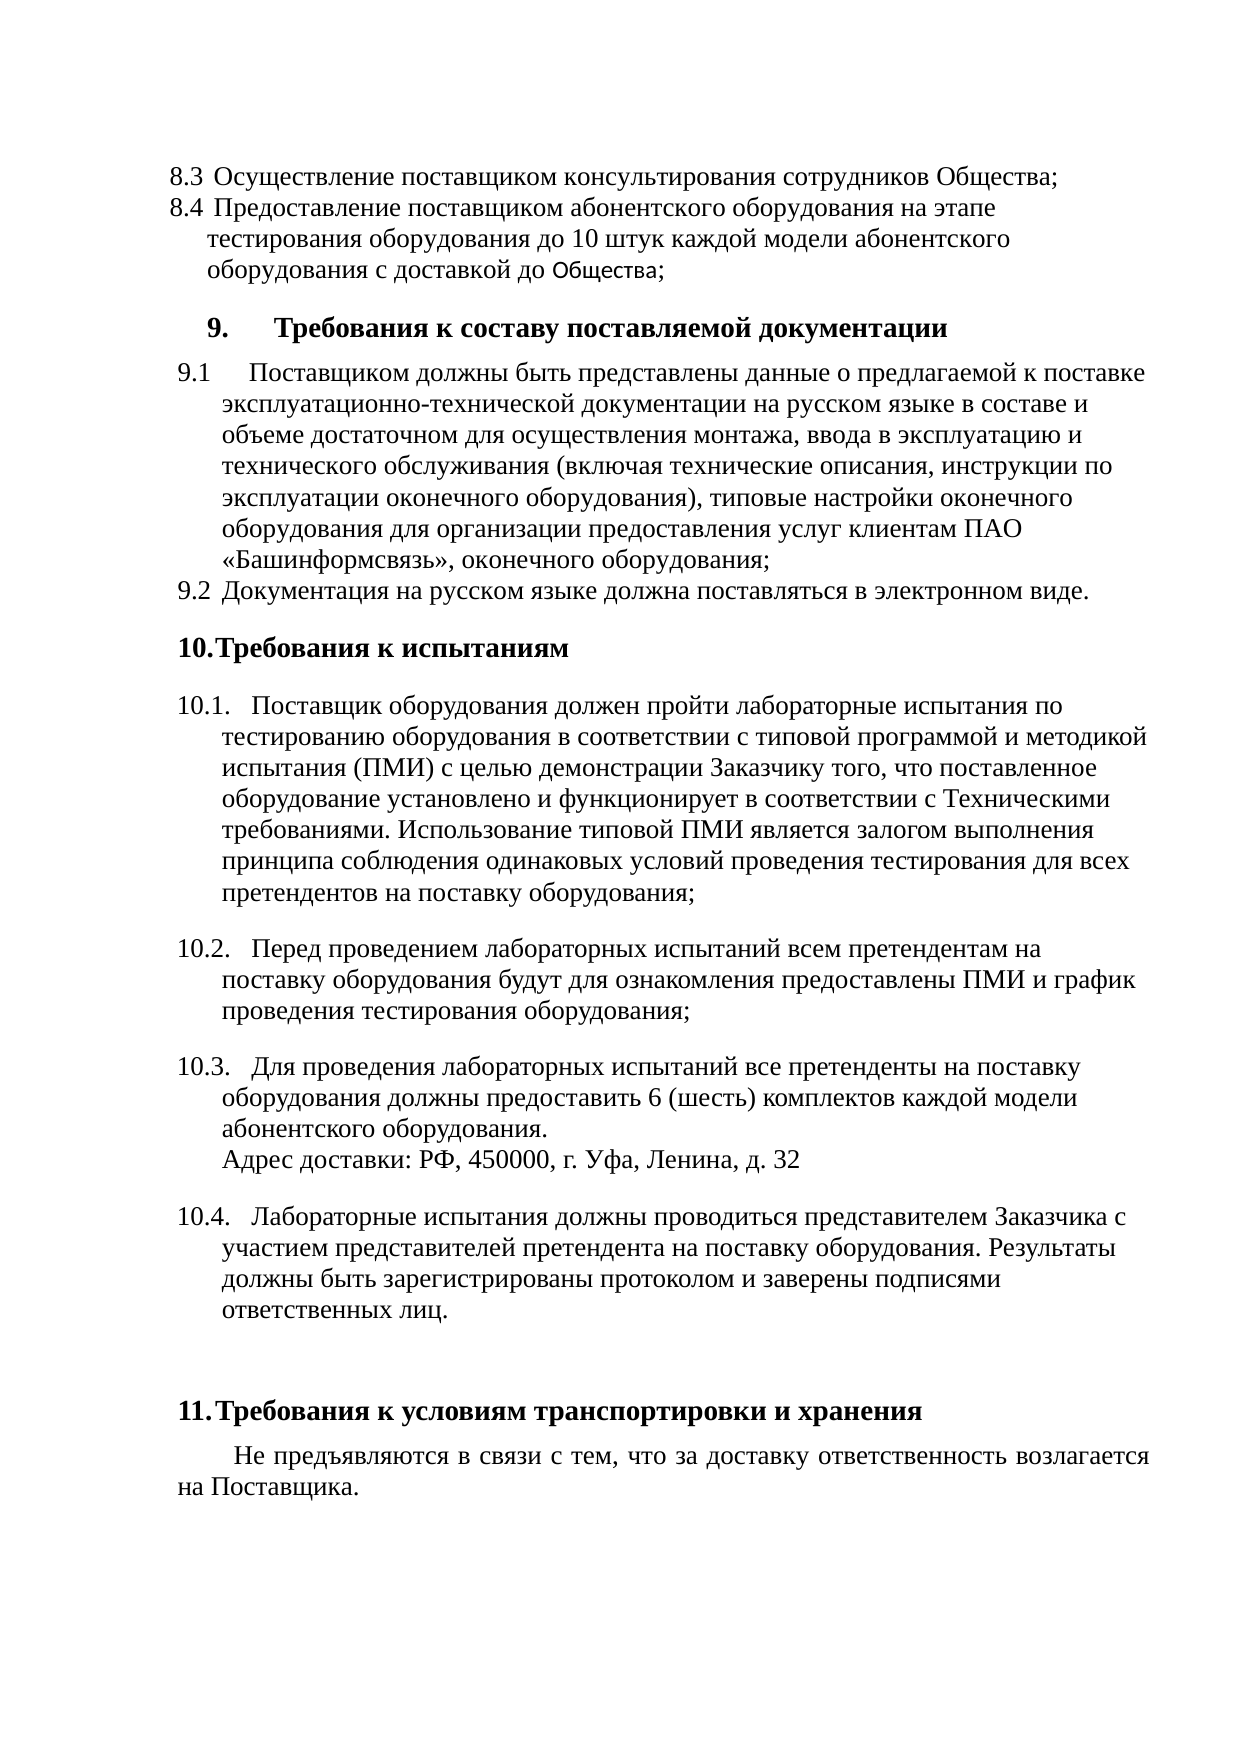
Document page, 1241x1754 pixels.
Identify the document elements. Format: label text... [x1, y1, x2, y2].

text Не предъявляются в связи с тем, что за доставку ответственность возлагается на Поставщика. [177, 1439, 1152, 1501]
list Документация на русском языке должна поставляться в электронном виде. [177, 574, 1152, 605]
list Перед проведением лабораторных испытаний всем претендентам на поставку оборудования будут для ознакомления предоставлены ПМИ и график проведения тестирования оборудования; [177, 932, 1152, 1025]
list Поставщиком должны быть представлены данные о предлагаемой к поставке эксплуатационно-технической документации на русском языке в составе и объеме достаточном для осуществления монтажа, ввода в эксплуатацию и технического обслуживания (включая технические описания, инструкции по эксплуатации оконечного оборудования), типовые настройки оконечного оборудования для организации предоставления услуг клиентам ПАО «Башинформсвязь», оконечного оборудования; [177, 356, 1152, 574]
list Лабораторные испытания должны проводиться представителем Заказчика с участием представителей претендента на поставку оборудования. Результаты должны быть зарегистрированы протоколом и заверены подписями ответственных лиц. [177, 1200, 1152, 1324]
list Осуществление поставщиком консультирования сотрудников Общества; [169, 160, 1152, 191]
list Требования к условиям транспортировки и хранения [177, 1393, 1152, 1427]
list Для проведения лабораторных испытаний все претенденты на поставку оборудования должны предоставить 6 (шесть) комплектов каждой модели абонентского оборудования. Адрес доставки: РФ, 450000, г. Уфа, Ленина, д. 32 [177, 1050, 1152, 1175]
list Поставщик оборудования должен пройти лабораторные испытания по тестированию оборудования в соответствии с типовой программой и методикой испытания (ПМИ) с целью демонстрации Заказчику того, что поставленное оборудование установлено и функционирует в соответствии с Техническими требованиями. Использование типовой ПМИ является залогом выполнения принципа соблюдения одинаковых условий проведения тестирования для всех претендентов на поставку оборудования; [177, 689, 1152, 907]
list Требования к испытаниям [177, 630, 1152, 664]
text Требования к составу поставляемой документации [207, 310, 1152, 343]
list Предоставление поставщиком абонентского оборудования на этапе тестирования оборудования до 10 штук каждой модели абонентского оборудования с доставкой до Общества; [169, 191, 1152, 285]
